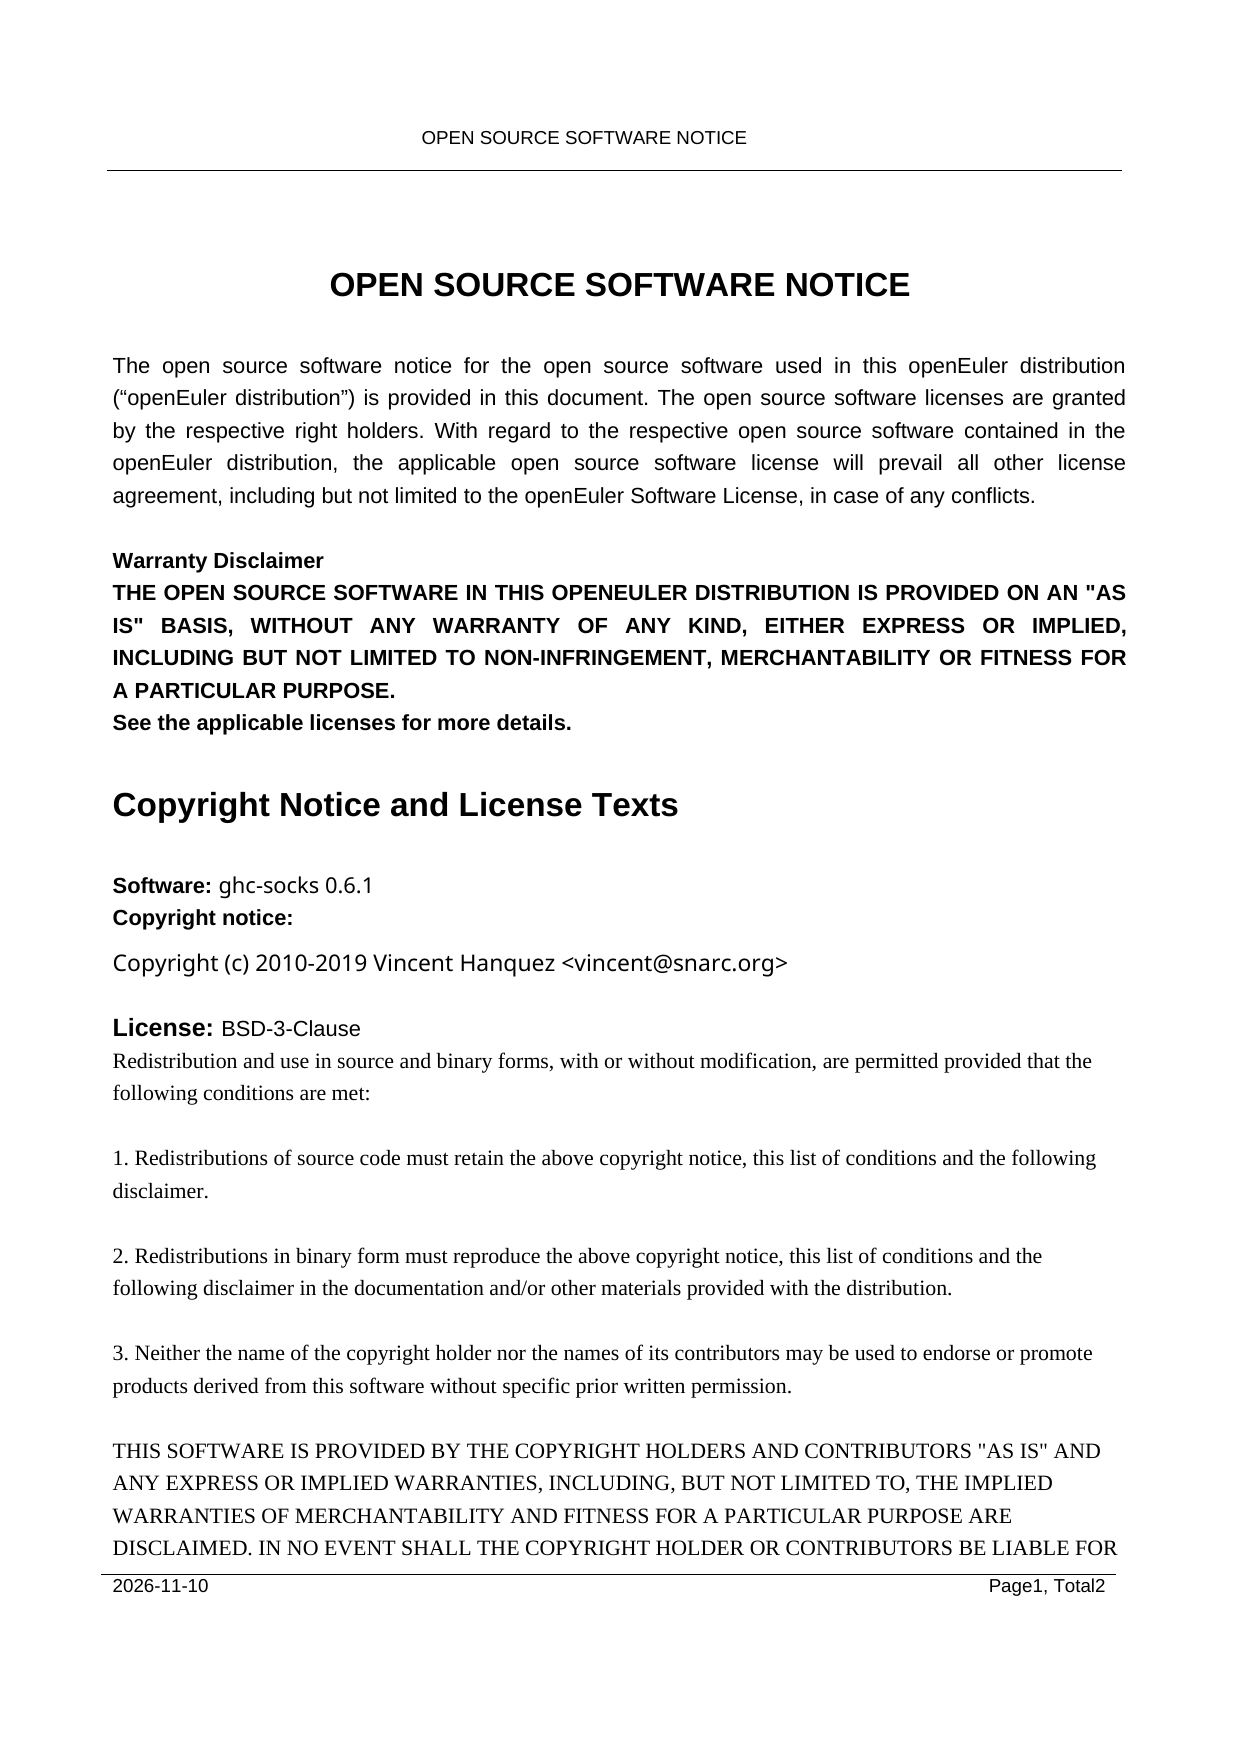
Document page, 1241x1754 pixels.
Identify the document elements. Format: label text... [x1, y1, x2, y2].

text The open source software notice for the open source software used in this openEuler distribution (“openEuler distribution”) is provided in this document. The open source software licenses are granted by the respective right holders. With regard to the respective open source software contained in the openEuler distribution, the applicable open source software license will prevail all other license agreement, including but not limited to the openEuler Software License, in case of any conflicts. [112, 349, 1128, 511]
text Copyright (c) 2010-2019 Vincent Hanquez <vincent@snarc.org> [112, 947, 1128, 1012]
text Copyright notice: [112, 901, 1128, 934]
title Software: ghc-socks 0.6.1 [112, 869, 1128, 901]
text THE OPEN SOURCE SOFTWARE IN THIS OPENEULER DISTRIBUTION IS PROVIDED ON AN "AS IS" BASIS, WITHOUT ANY WARRANTY OF ANY KIND, EITHER EXPRESS OR IMPLIED, INCLUDING BUT NOT LIMITED TO NON-INFRINGEMENT, MERCHANTABILITY OR FITNESS FOR A PARTICULAR PURPOSE. See the applicable licenses for more details. [112, 576, 1128, 739]
text Warranty Disclaimer [112, 544, 1128, 576]
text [112, 1044, 1128, 1564]
text OPEN SOURCE SOFTWARE NOTICE [112, 251, 1128, 316]
text License: BSD-3-Clause [112, 1012, 1128, 1044]
text Copyright Notice and License Texts [112, 771, 1128, 836]
